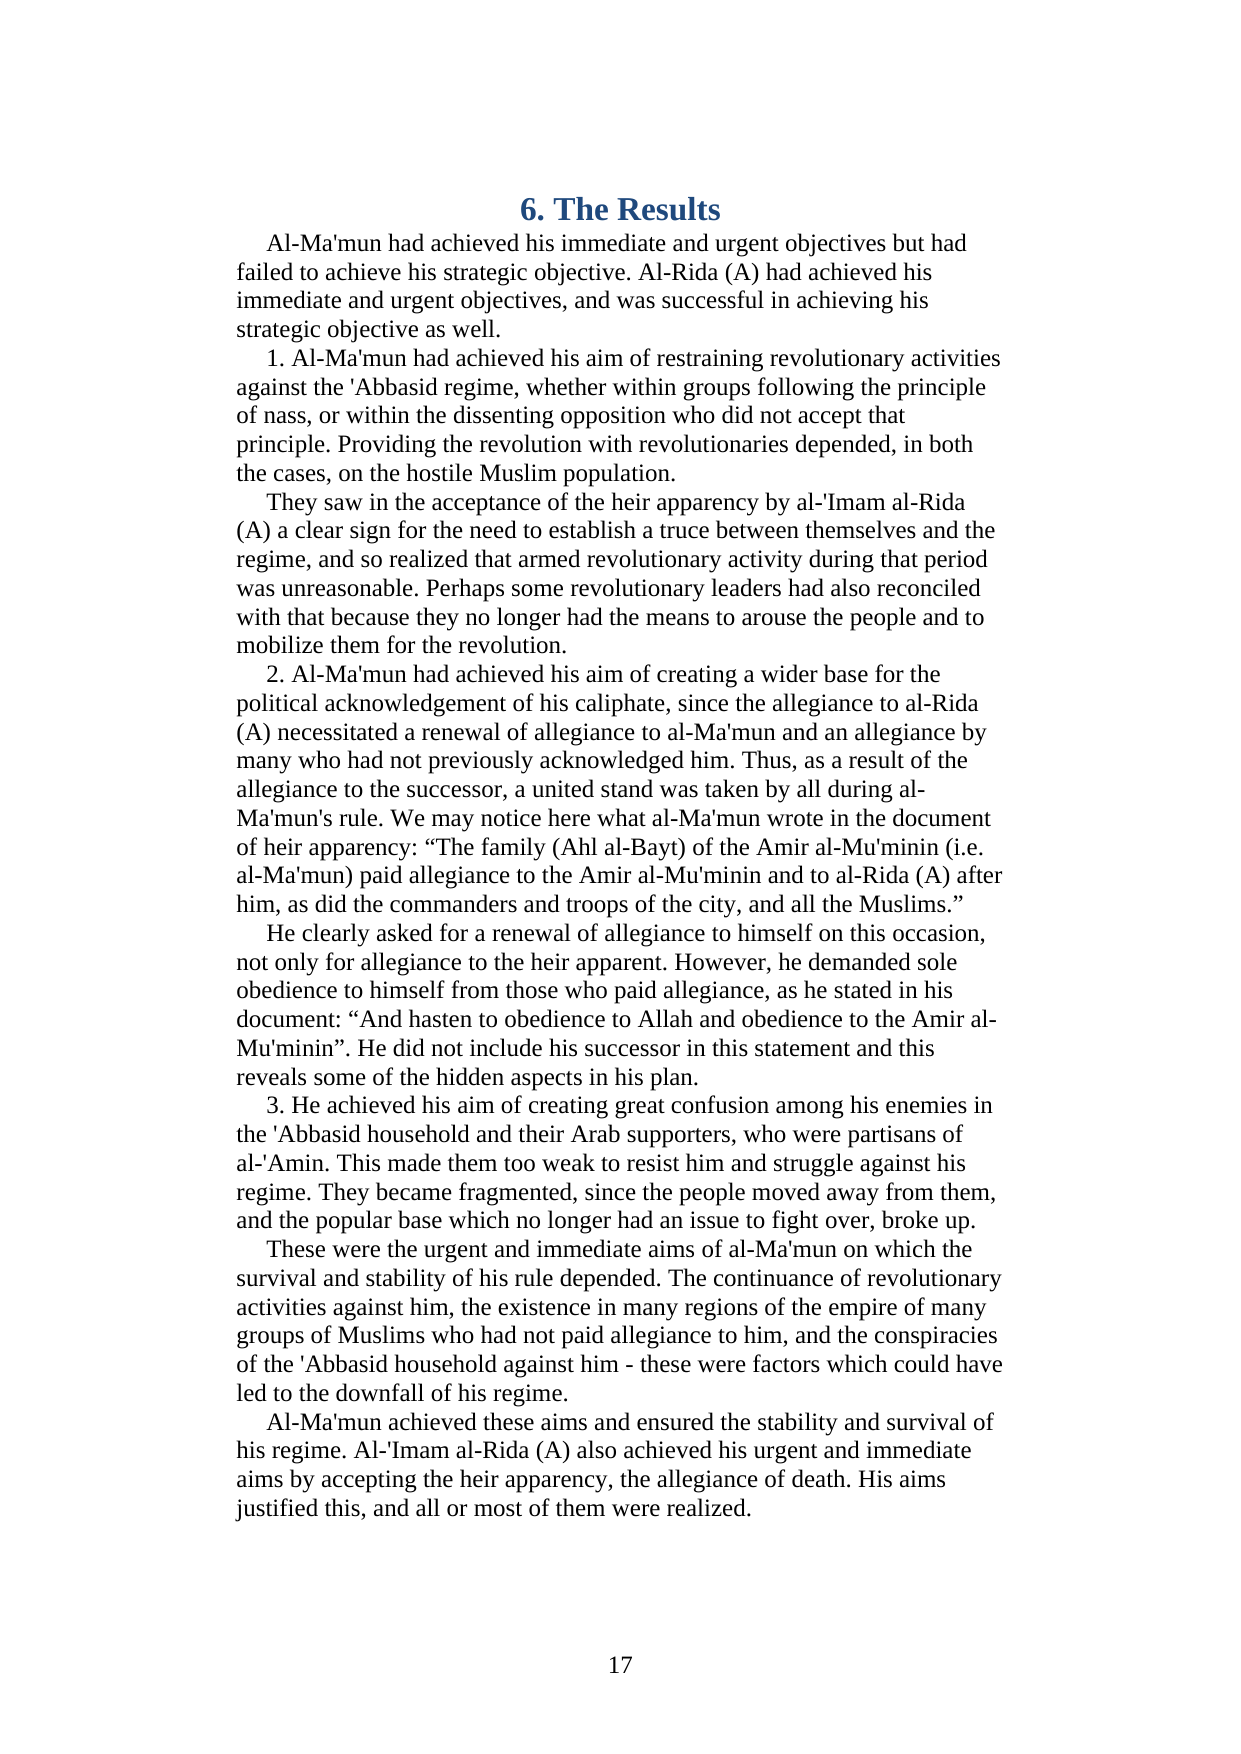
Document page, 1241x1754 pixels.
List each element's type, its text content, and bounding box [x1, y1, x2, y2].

text He clearly asked for a renewal of allegiance to himself on this occasion, not only for allegiance to the heir apparent. However, he demanded sole obedience to himself from those who paid allegiance, as he stated in his document: “And hasten to obedience to Allah and obedience to the Amir al-Mu'minin”. He did not include his successor in this statement and this reveals some of the hidden aspects in his plan. [236, 918, 1004, 1091]
text 1. Al-Ma'mun had achieved his aim of restraining revolutionary activities against the 'Abbasid regime, whether within groups following the principle of nass, or within the dissenting opposition who did not accept that principle. Providing the revolution with revolutionaries depended, in both the cases, on the hostile Muslim population. [236, 343, 1004, 487]
text 3. He achieved his aim of creating great confusion among his enemies in the 'Abbasid household and their Arab supporters, who were partisans of al-'Amin. This made them too weak to resist him and struggle against his regime. They became fragmented, since the people moved away from them, and the popular base which no longer had an issue to fight over, broke up. [236, 1091, 1004, 1234]
subtitle 6. The Results [236, 190, 1004, 228]
text 2. Al-Ma'mun had achieved his aim of creating a wider base for the political acknowledgement of his caliphate, since the allegiance to al-Rida (A) necessitated a renewal of allegiance to al-Ma'mun and an allegiance by many who had not previously acknowledged him. Thus, as a result of the allegiance to the successor, a united stand was taken by all during al-Ma'mun's rule. We may notice here what al-Ma'mun wrote in the document of heir apparency: “The family (Ahl al-Bayt) of the Amir al-Mu'minin (i.e. al-Ma'mun) paid allegiance to the Amir al-Mu'minin and to al-Rida (A) after him, as did the commanders and troops of the city, and all the Muslims.” [236, 659, 1004, 918]
text They saw in the acceptance of the heir apparency by al-'Imam al-Rida (A) a clear sign for the need to establish a truce between themselves and the regime, and so realized that armed revolutionary activity during that period was unreasonable. Perhaps some revolutionary leaders had also reconciled with that because they no longer had the means to arouse the people and to mobilize them for the revolution. [236, 487, 1004, 659]
text Al-Ma'mun achieved these aims and ensured the stability and survival of his regime. Al-'Imam al-Rida (A) also achieved his urgent and immediate aims by accepting the heir apparency, the allegiance of death. His aims justified this, and all or most of them were realized. [236, 1407, 1004, 1522]
text These were the urgent and immediate aims of al-Ma'mun on which the survival and stability of his rule depended. The continuance of revolutionary activities against him, the existence in many regions of the empire of many groups of Muslims who had not paid allegiance to him, and the conspiracies of the 'Abbasid household against him - these were factors which could have led to the downfall of his regime. [236, 1234, 1004, 1407]
text Al-Ma'mun had achieved his immediate and urgent objectives but had failed to achieve his strategic objective. Al-Rida (A) had achieved his immediate and urgent objectives, and was successful in achieving his strategic objective as well. [236, 228, 1004, 343]
